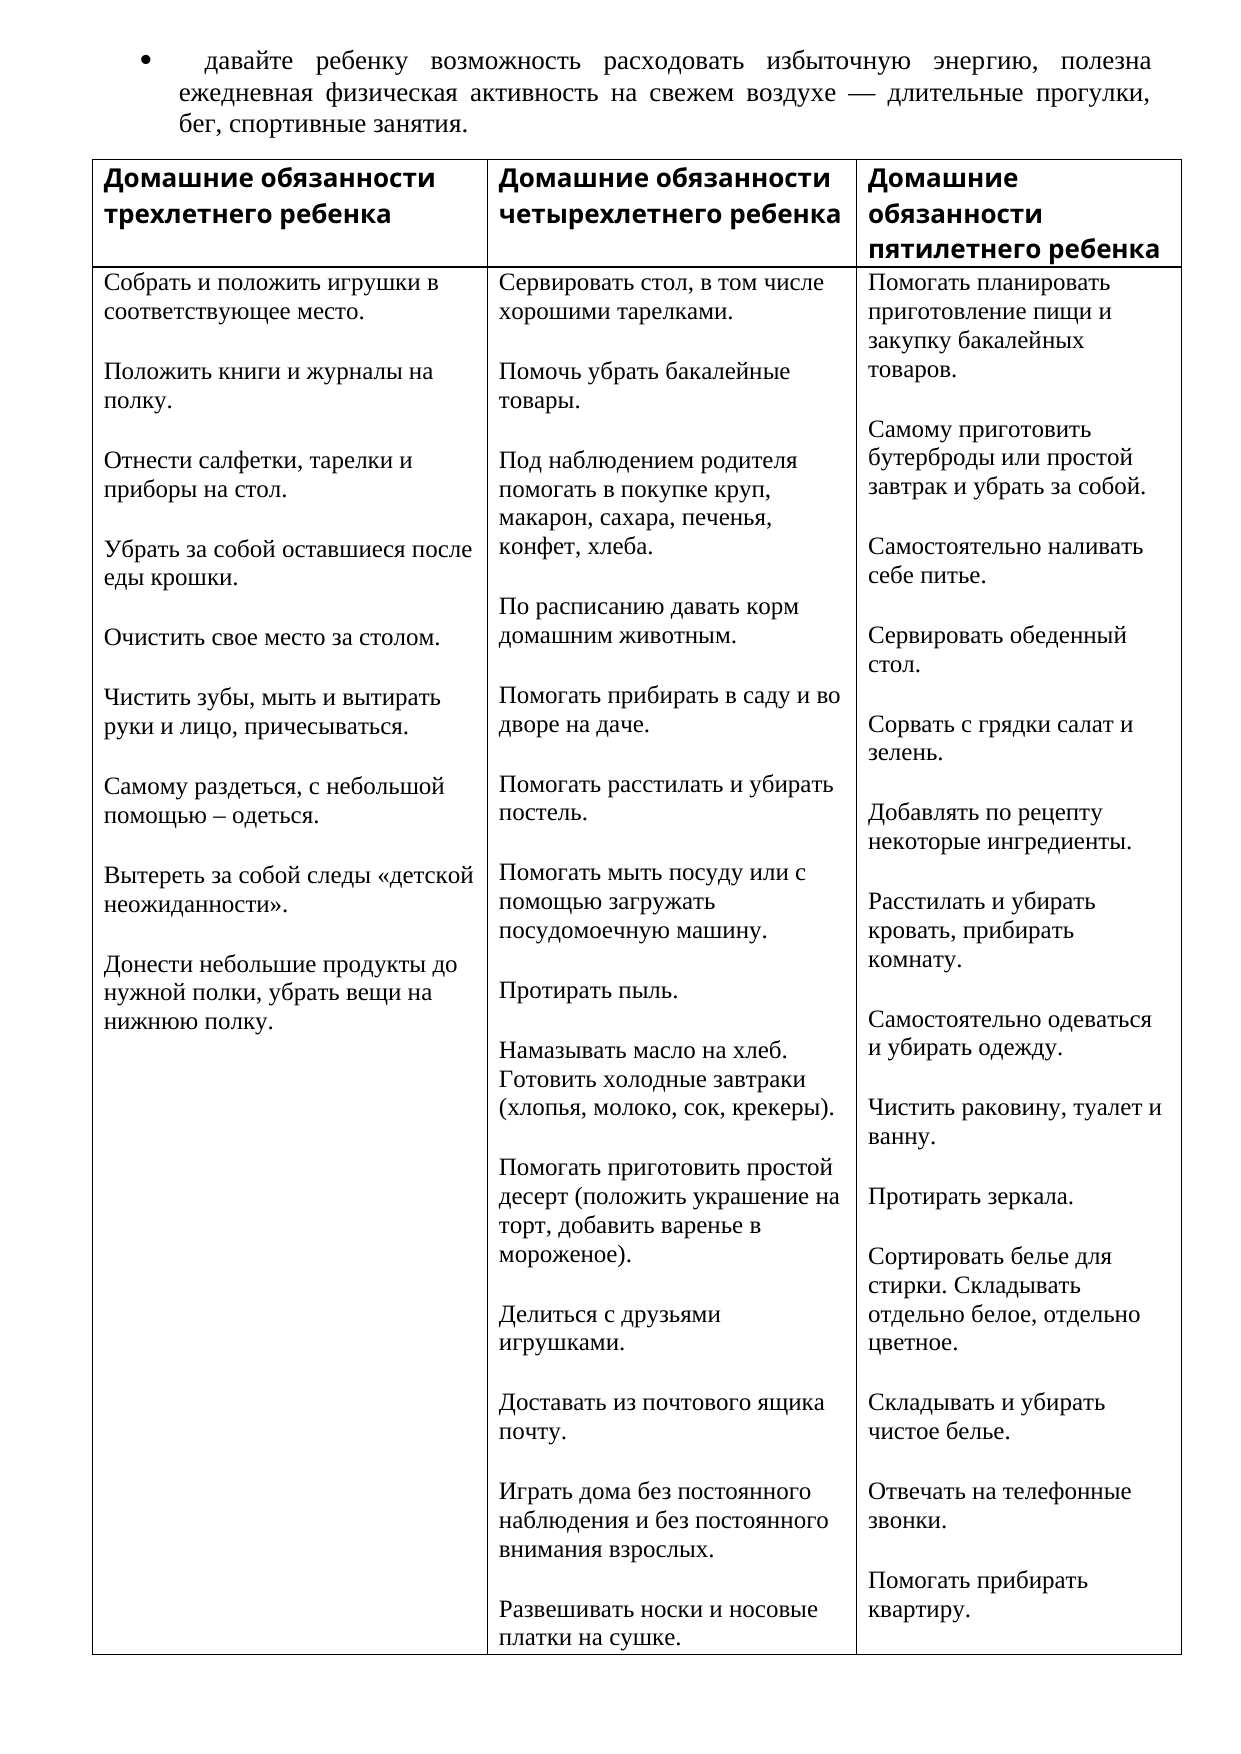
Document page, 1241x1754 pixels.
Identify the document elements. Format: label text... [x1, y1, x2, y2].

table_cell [93, 268, 487, 1654]
table_header Домашние обязанности пятилетнего ребенка [857, 160, 1181, 266]
list давайте ребенку возможность расходовать избыточную энергию, полезна ежедневная физическая активность на свежем воздухе — длительные прогулки, бег, спортивные занятия. [141, 44, 1152, 138]
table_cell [857, 268, 1181, 1654]
table_header Домашние обязанности четырехлетнего ребенка [488, 160, 856, 266]
table_header Домашние обязанности трехлетнего ребенка [93, 160, 487, 266]
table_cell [488, 268, 856, 1654]
